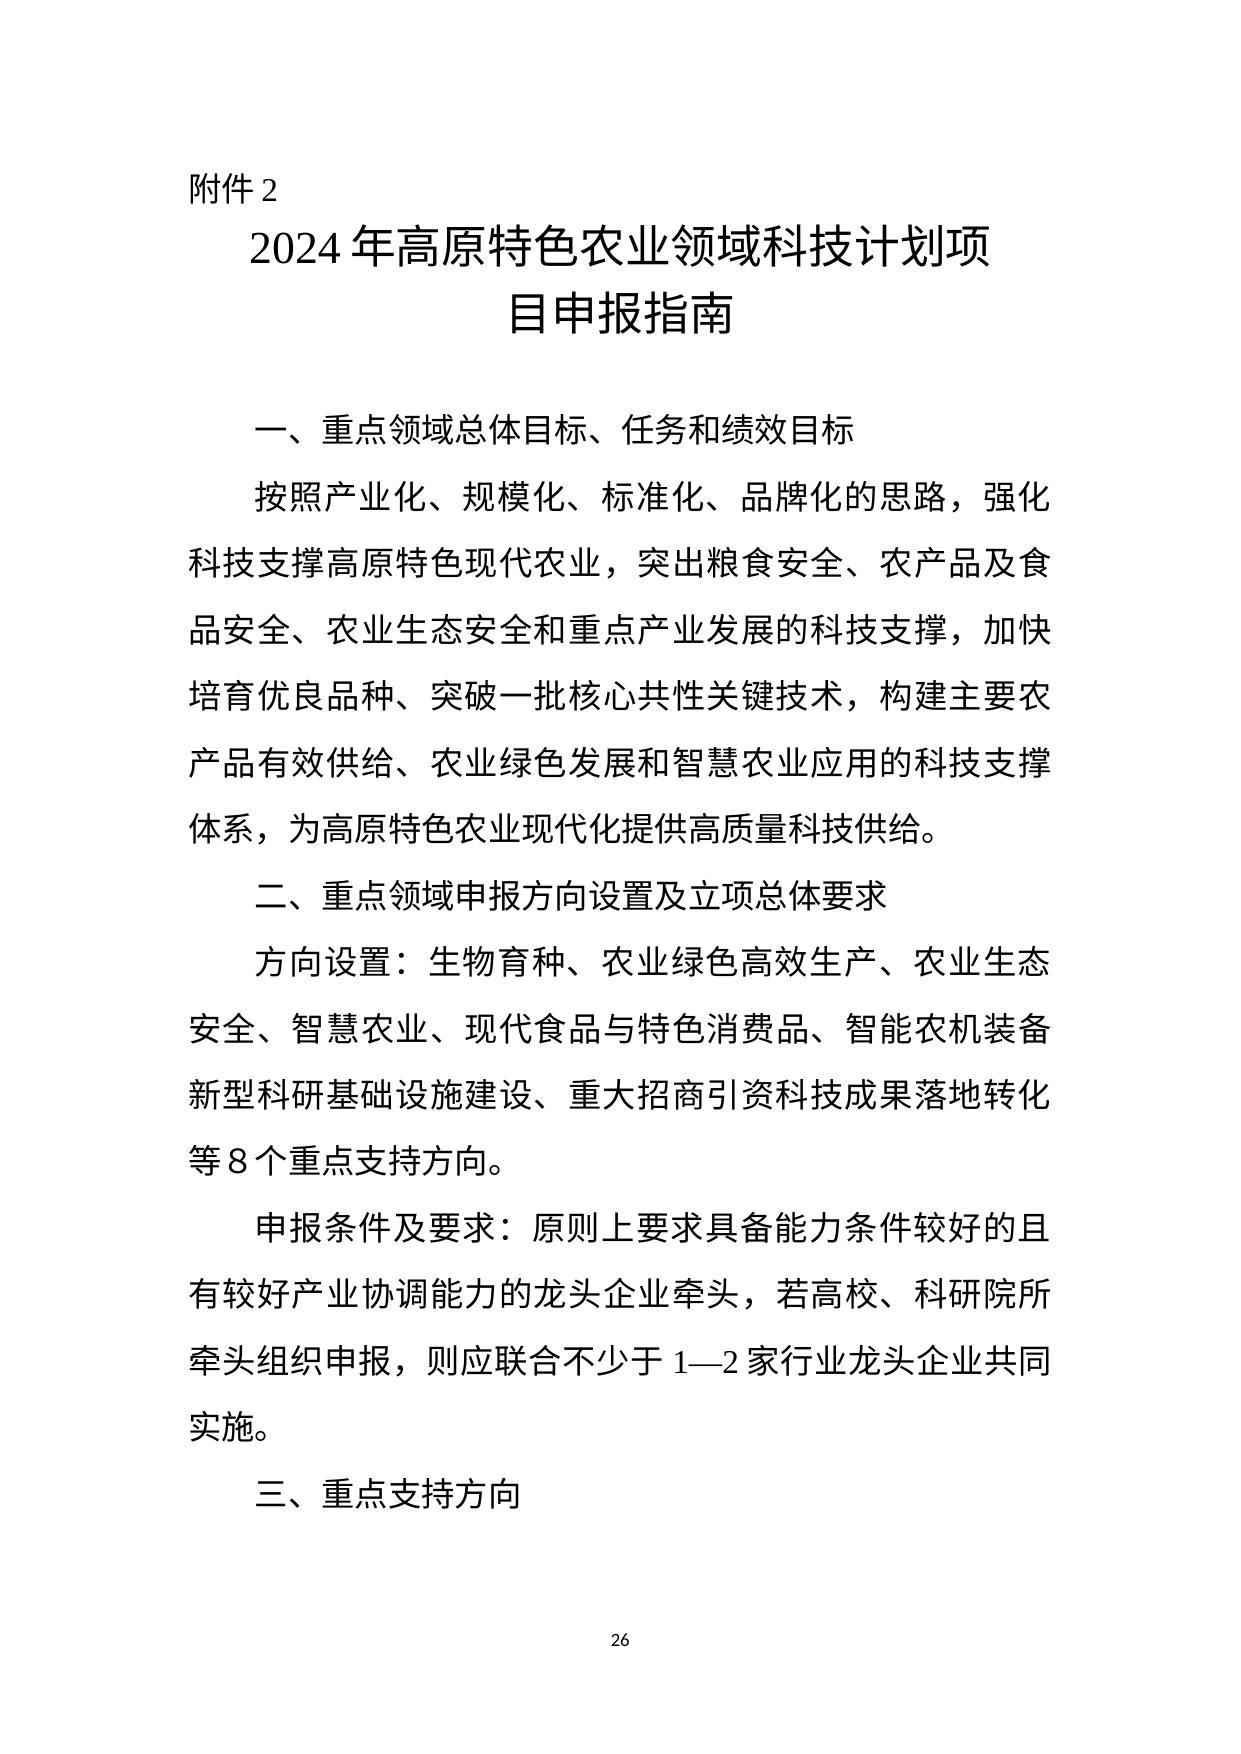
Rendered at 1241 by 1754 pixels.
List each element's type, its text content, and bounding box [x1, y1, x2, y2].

text 三、重点支持方向 [188, 1458, 1052, 1525]
text 方向设置：生物育种、农业绿色高效生产、农业生态安全、智慧农业、现代食品与特色消费品、智能农机装备、新型科研基础设施建设、重大招商引资科技成果落地转化等８个重点支持方向。 [188, 927, 1052, 1193]
text 申报条件及要求：原则上要求具备能力条件较好的且有较好产业协调能力的龙头企业牵头，若高校、科研院所牵头组织申报，则应联合不少于1—2家行业龙头企业共同实施。 [188, 1193, 1052, 1458]
text 按照产业化、规模化、标准化、品牌化的思路，强化科技支撑高原特色现代农业，突出粮食安全、农产品及食品安全、农业生态安全和重点产业发展的科技支撑，加快培育优良品种、突破一批核心共性关键技术，构建主要农产品有效供给、农业绿色发展和智慧农业应用的科技支撑体系，为高原特色农业现代化提供高质量科技供给。 [188, 462, 1052, 860]
text 二、重点领域申报方向设置及立项总体要求 [188, 860, 1052, 927]
text 2024年高原特色农业领域科技计划项目申报指南 [227, 211, 1013, 344]
text 一、重点领域总体目标、任务和绩效目标 [188, 395, 1052, 462]
text 附件2 [188, 162, 1052, 211]
